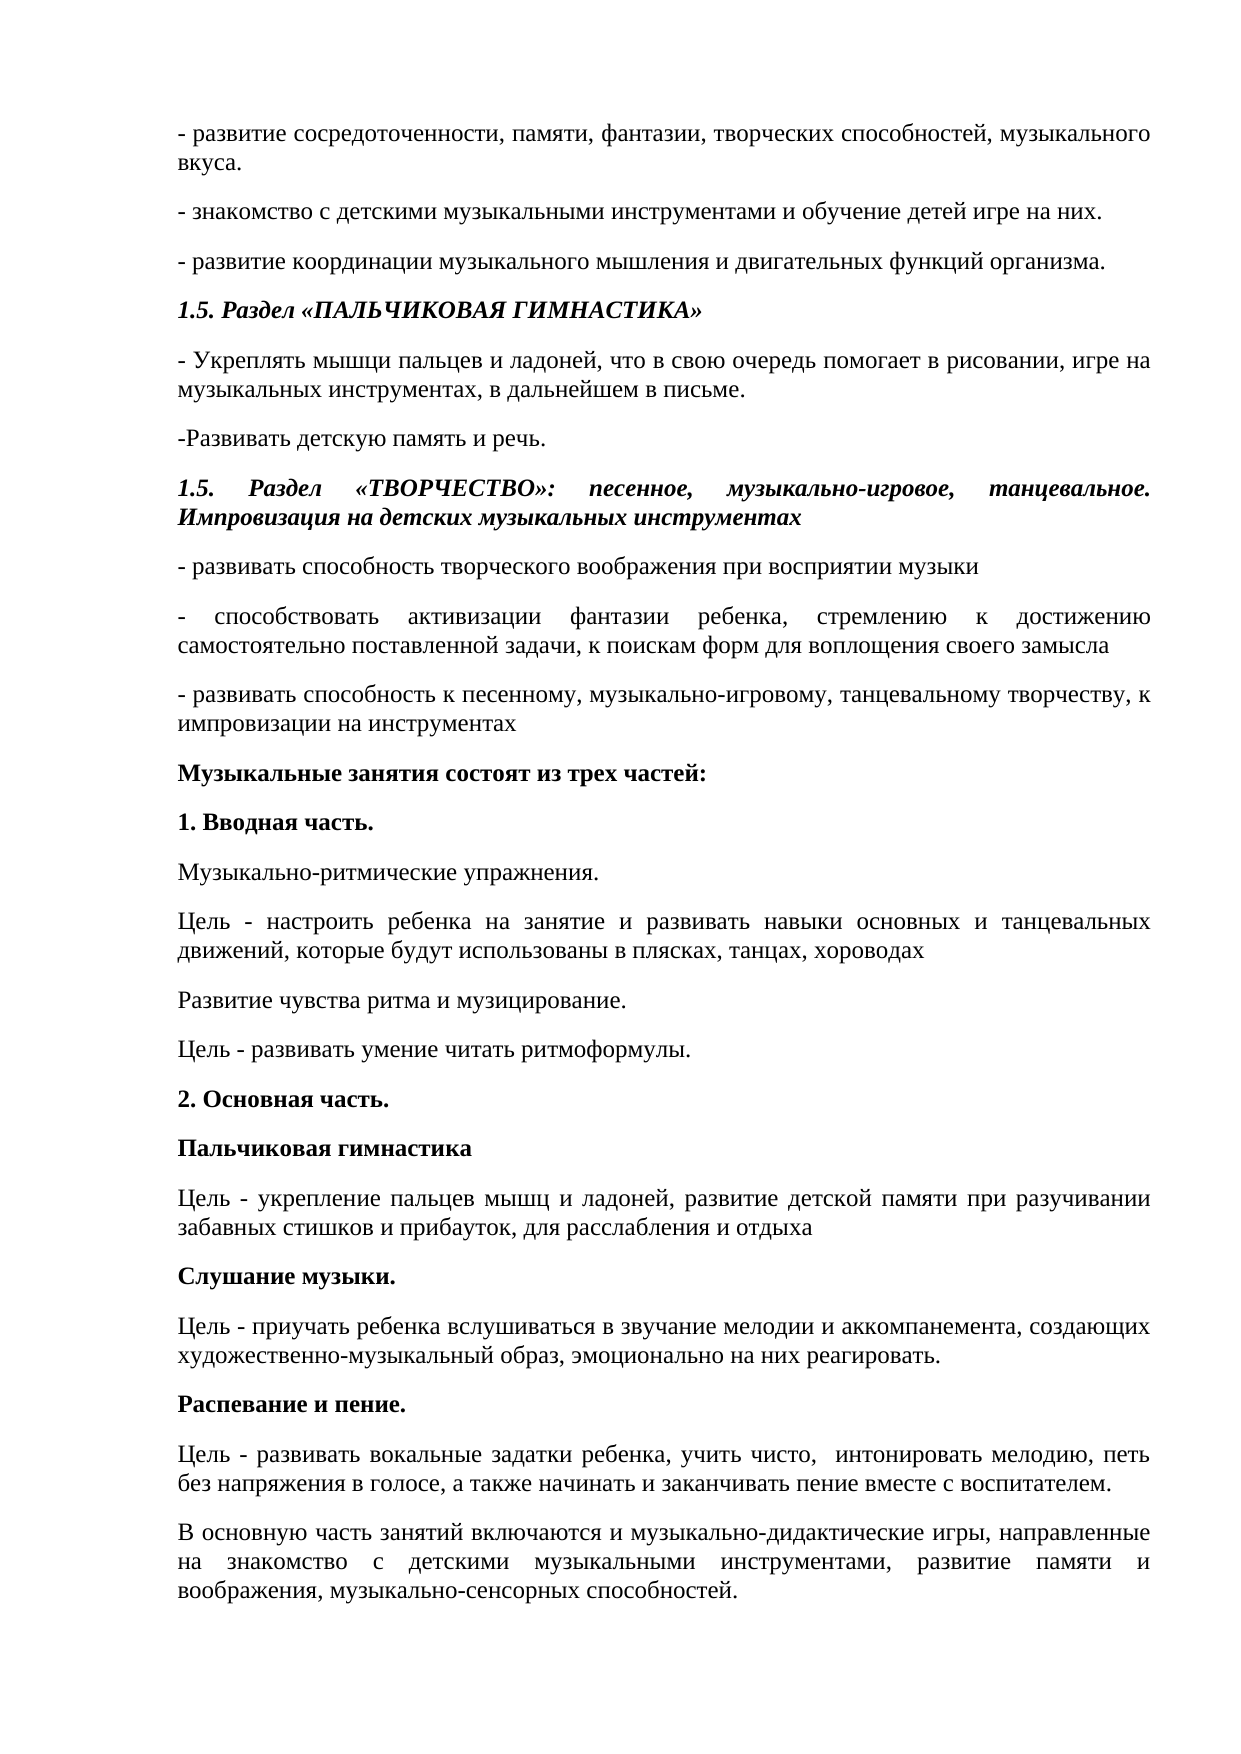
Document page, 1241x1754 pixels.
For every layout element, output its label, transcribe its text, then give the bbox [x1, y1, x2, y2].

text 2. Основная часть. [177, 1084, 1152, 1113]
text - развивать способность творческого воображения при восприятии музыки [177, 551, 1152, 580]
text В основную часть занятий включаются и музыкально-дидактические игры, направленные на знакомство с детскими музыкальными инструментами, развитие памяти и воображения, музыкально-сенсорных способностей. [177, 1517, 1152, 1603]
text - развивать способность к песенному, музыкально-игровому, танцевальному творчеству, к импровизации на инструментах [177, 679, 1152, 737]
text Цель - развивать вокальные задатки ребенка, учить чисто, интонировать мелодию, петь без напряжения в голосе, а также начинать и заканчивать пение вместе с воспитателем. [177, 1439, 1152, 1496]
text - Укреплять мышци пальцев и ладоней, что в свою очередь помогает в рисовании, игре на музыкальных инструментах, в дальнейшем в письме. [177, 345, 1152, 403]
text Слушание музыки. [177, 1261, 1152, 1290]
text - знакомство с детскими музыкальными инструментами и обучение детей игре на них. [177, 196, 1152, 225]
text 1. Вводная часть. [177, 807, 1152, 836]
text - развитие координации музыкального мышления и двигательных функций организма. [177, 246, 1152, 275]
text 1.5. Раздел «ПАЛЬЧИКОВАЯ ГИМНАСТИКА» [177, 296, 1152, 324]
text Цель - развивать умение читать ритмоформулы. [177, 1034, 1152, 1063]
text Цель - приучать ребенка вслушиваться в звучание мелодии и аккомпанемента, создающих художественно-музыкальный образ, эмоционально на них реагировать. [177, 1311, 1152, 1368]
text 1.5. Раздел «ТВОРЧЕСТВО»: песенное, музыкально-игровое, танцевальное. Импровизация на детских музыкальных инструментах [177, 473, 1152, 531]
text Развитие чувства ритма и музицирование. [177, 985, 1152, 1013]
text - способствовать активизации фантазии ребенка, стремлению к достижению самостоятельно поставленной задачи, к поискам форм для воплощения своего замысла [177, 601, 1152, 658]
text Цель - укрепление пальцев мышц и ладоней, развитие детской памяти при разучивании забавных стишков и прибауток, для расслабления и отдыха [177, 1183, 1152, 1241]
text Пальчиковая гимнастика [177, 1133, 1152, 1162]
text Распевание и пение. [177, 1389, 1152, 1418]
text Музыкальные занятия состоят из трех частей: [177, 758, 1152, 786]
text Музыкально-ритмические упражнения. [177, 857, 1152, 886]
text - развитие сосредоточенности, памяти, фантазии, творческих способностей, музыкального вкуса. [177, 118, 1152, 176]
text Цель - настроить ребенка на занятие и развивать навыки основных и танцевальных движений, которые будут использованы в плясках, танцах, хороводах [177, 906, 1152, 964]
text -Развивать детскую память и речь. [177, 423, 1152, 452]
